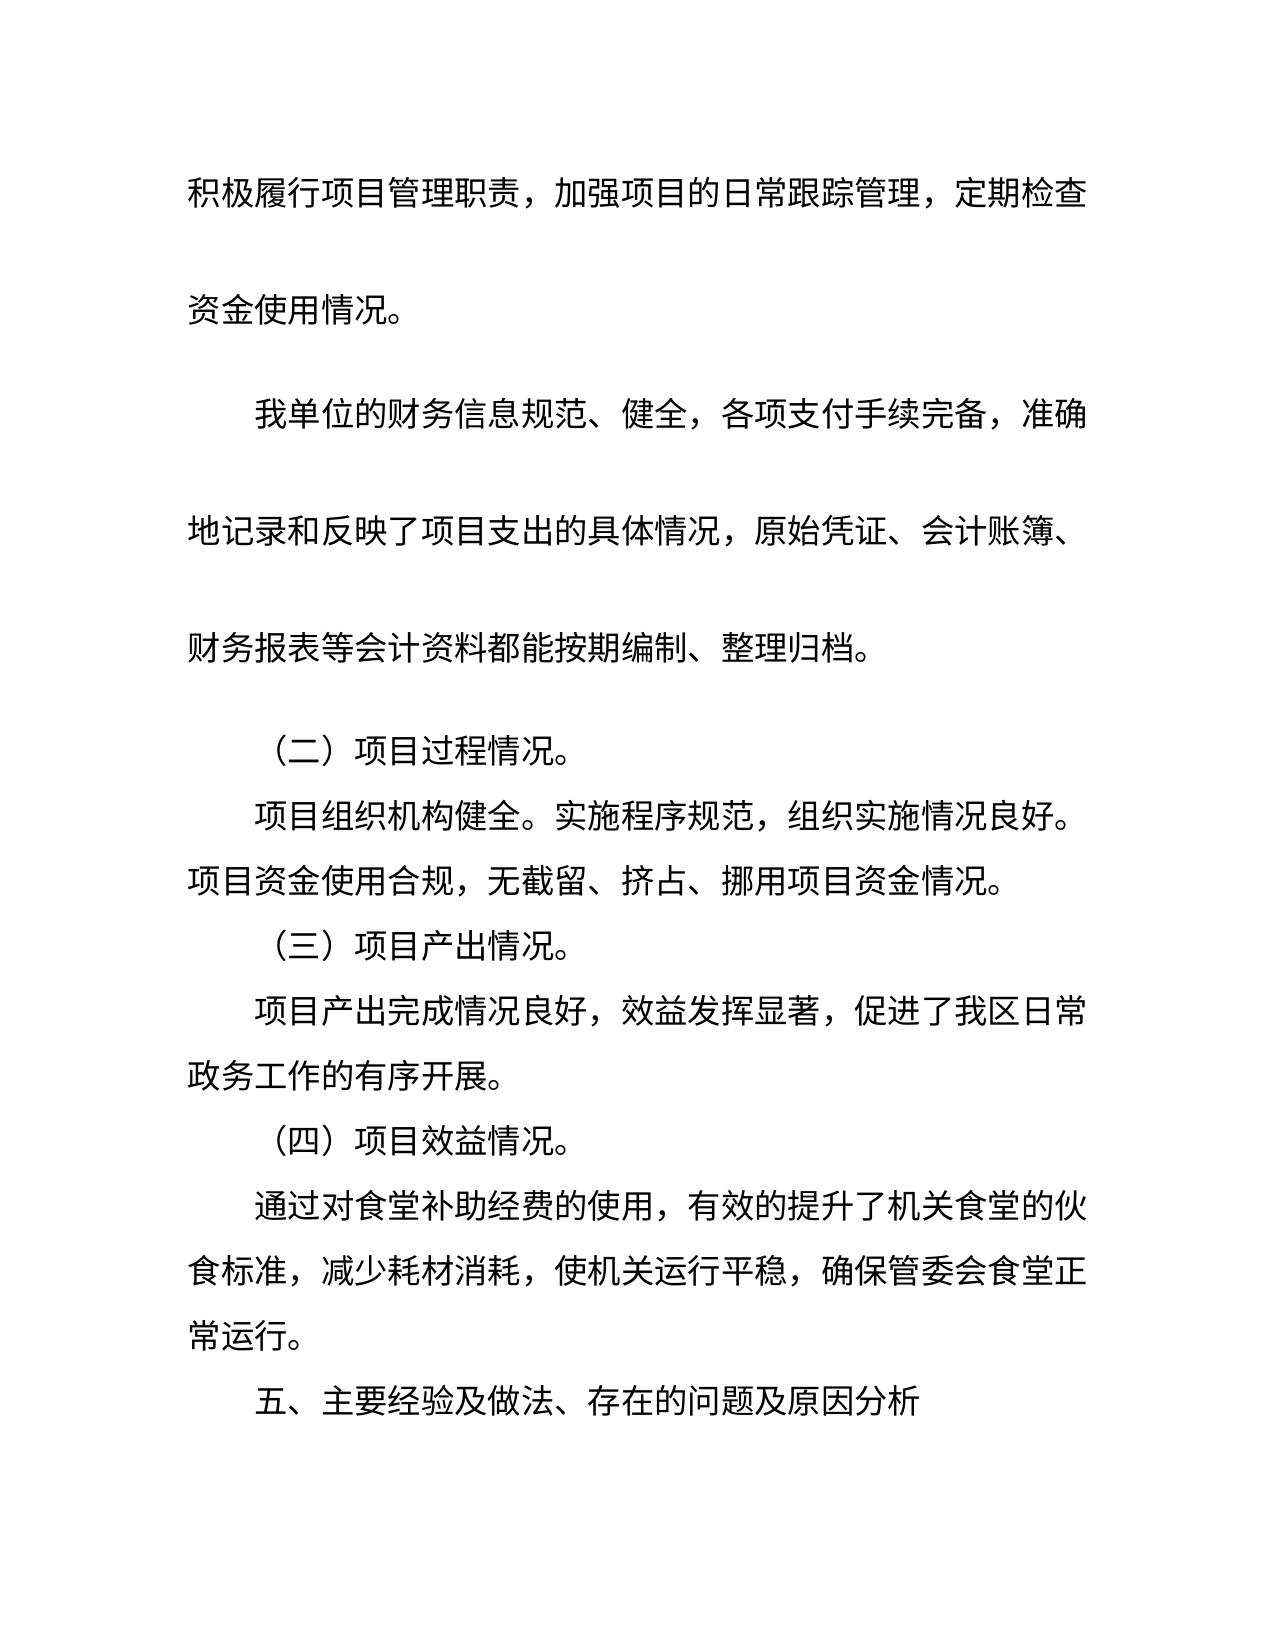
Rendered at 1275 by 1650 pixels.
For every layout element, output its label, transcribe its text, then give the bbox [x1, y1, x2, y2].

text 五、主要经验及做法、存在的问题及原因分析 [187, 1367, 1087, 1432]
text 我单位的财务信息规范、健全，各项支付手续完备，准确地记录和反映了项目支出的具体情况，原始凭证、会计账簿、财务报表等会计资料都能按期编制、整理归档。 [187, 379, 1087, 678]
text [187, 159, 1087, 341]
text （四）项目效益情况。 [187, 1107, 1087, 1172]
text （二）项目过程情况。 [187, 717, 1087, 782]
text （三）项目产出情况。 [187, 912, 1087, 977]
text 项目组织机构健全。实施程序规范，组织实施情况良好。项目资金使用合规，无截留、挤占、挪用项目资金情况。 [187, 782, 1087, 912]
text 通过对食堂补助经费的使用，有效的提升了机关食堂的伙食标准，减少耗材消耗，使机关运行平稳，确保管委会食堂正常运行。 [187, 1172, 1087, 1367]
text 项目产出完成情况良好，效益发挥显著，促进了我区日常政务工作的有序开展。 [187, 977, 1087, 1107]
